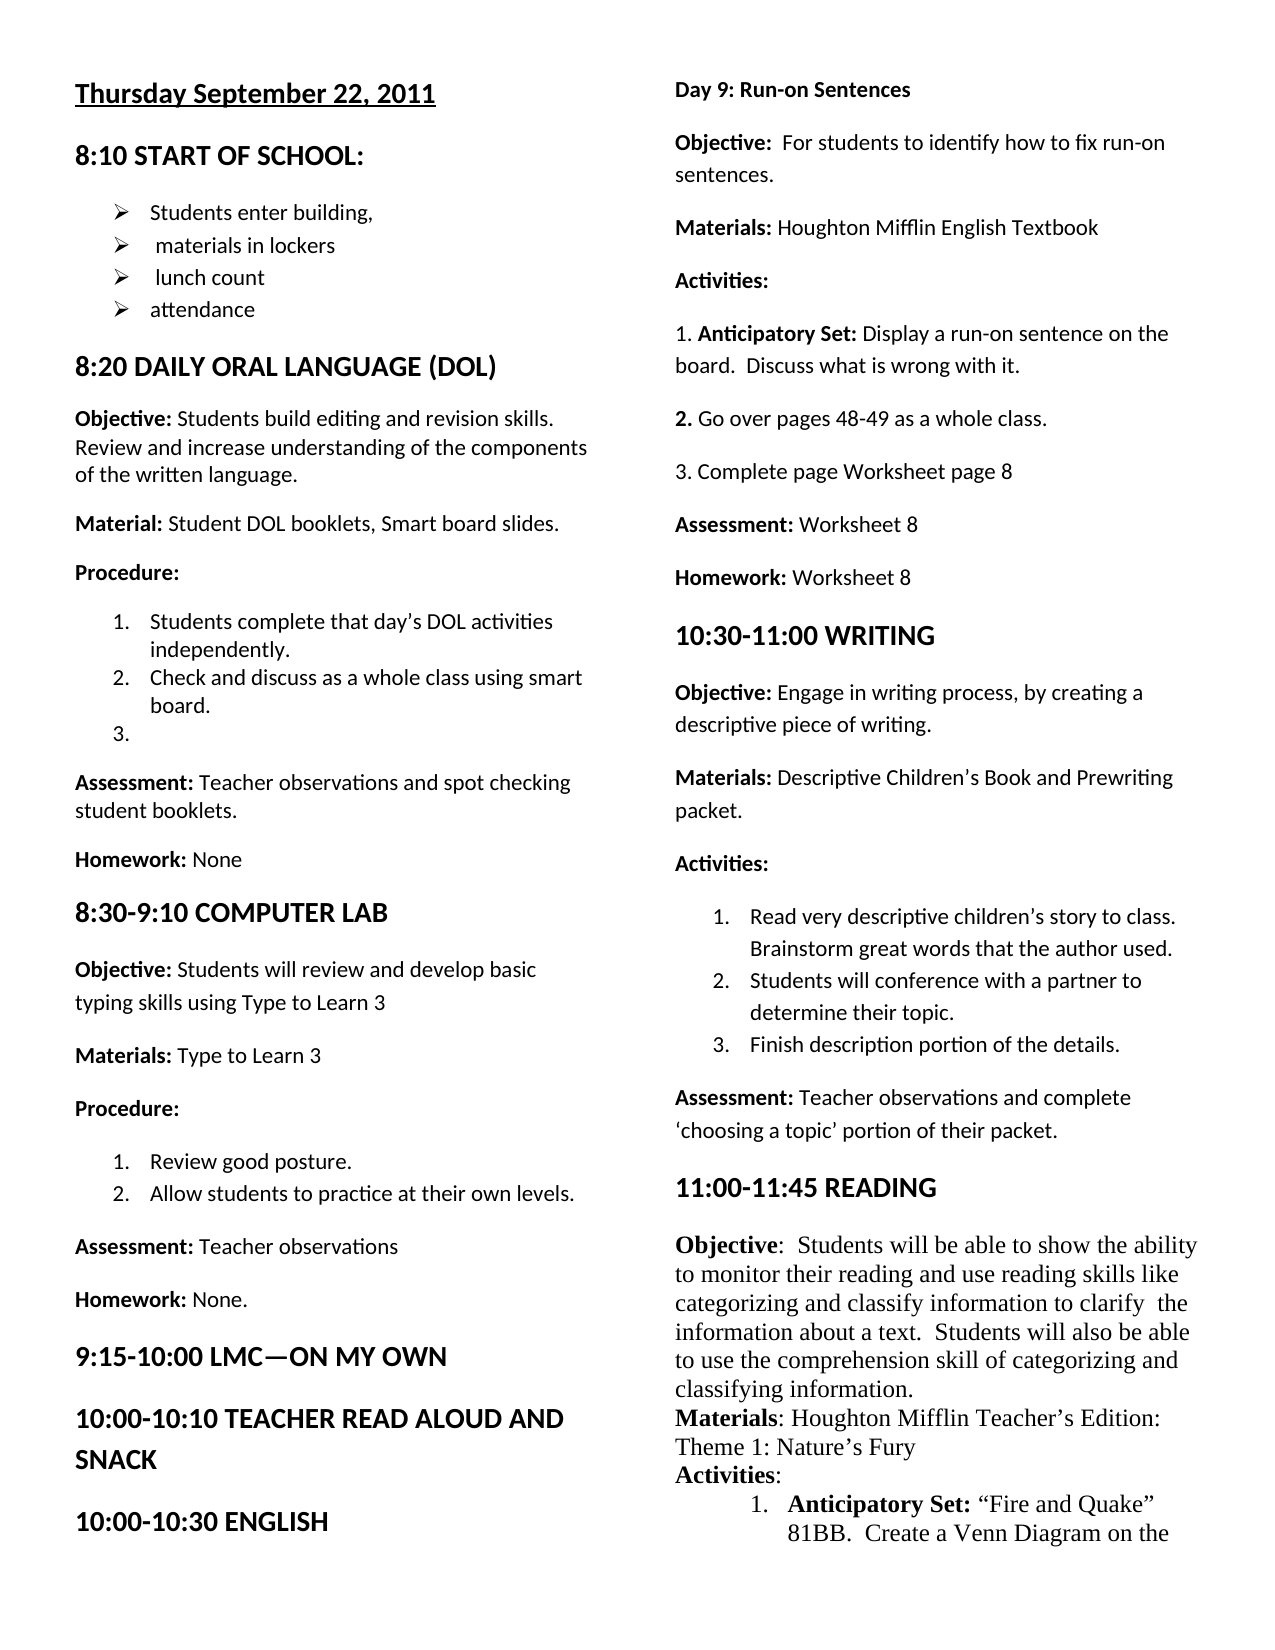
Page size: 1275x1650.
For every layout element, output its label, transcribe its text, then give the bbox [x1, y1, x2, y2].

text Homework: Worksheet 8 [675, 563, 1200, 592]
list Review good posture. [112, 1147, 600, 1175]
text Homework: None [75, 845, 600, 873]
text Assessment: Worksheet 8 [675, 511, 1200, 538]
text 9:15-10:00 LMC—On my own [75, 1338, 600, 1374]
text 1. Anticipatory Set: Display a run-on sentence on the board. Discuss what is wrong with it. [675, 319, 1200, 379]
list Allow students to practice at their own levels. [112, 1179, 600, 1207]
text 3. Complete page Worksheet page 8 [675, 457, 1200, 486]
text Objective: For students to identify how to fix run-on sentences. [675, 128, 1200, 188]
text Objective: Students will review and develop basic typing skills using Type to Learn 3 [75, 956, 600, 1016]
text Assessment: Teacher observations and spot checking student booklets. [75, 768, 600, 824]
list Students will conference with a partner to determine their topic. [712, 966, 1200, 1026]
list attendance [112, 295, 600, 323]
text Materials: Descriptive Children’s Book and Prewriting packet. [675, 763, 1200, 824]
text Objective: Students will be able to show the ability to monitor their reading and use reading skills like categorizing and classify information to clarify the information about a text. Students will also be able to use the comprehension skill of categorizing and classifying information. [675, 1231, 1200, 1403]
text Materials: Type to Learn 3 [75, 1041, 600, 1069]
text Assessment: Teacher observations and complete ‘choosing a topic’ portion of their packet. [675, 1083, 1200, 1144]
text Activities: [675, 1461, 1200, 1489]
text 10:00-10:30 English [75, 1503, 600, 1538]
text 8:10 Start of School: [75, 137, 600, 172]
list Read very descriptive children’s story to class. Brainstorm great words that the author used. [712, 902, 1200, 962]
text Procedure: [75, 1094, 600, 1122]
text 8:20 Daily Oral Language (DOL) [75, 348, 600, 384]
text Activities: [675, 849, 1200, 877]
text Activities: [675, 266, 1200, 294]
text 2. Go over pages 48-49 as a whole class. [675, 404, 1200, 432]
list Finish description portion of the details. [712, 1031, 1200, 1058]
text 10:00-10:10 Teacher Read aloud and snack [75, 1400, 600, 1476]
text Material: Student DOL booklets, Smart board slides. [75, 509, 600, 537]
text Homework: None. [75, 1285, 600, 1313]
text Objective: Engage in writing process, by creating a descriptive piece of writing. [675, 678, 1200, 738]
text 10:30-11:00 Writing [675, 617, 1200, 652]
text 11:00-11:45 Reading [675, 1169, 1200, 1204]
text Objective: Students build editing and revision skills. Review and increase understanding of the components of the written language. [75, 404, 600, 489]
list Anticipatory Set: “Fire and Quake” 81BB. Create a Venn Diagram on the board and have students compare and contrast volcanoes and earthquakes. [750, 1489, 1200, 1547]
list materials in lockers [112, 231, 600, 259]
list Students enter building, [112, 198, 600, 227]
text Materials: Houghton Mifflin Teacher’s Edition: Theme 1: Nature’s Fury [675, 1403, 1200, 1461]
list Check and discuss as a whole class using smart board. [112, 663, 600, 719]
text Procedure: [75, 558, 600, 586]
text Thursday September 22, 2011 [75, 75, 600, 111]
list Students complete that day’s DOL activities independently. [112, 607, 600, 663]
list lunch count [112, 263, 600, 291]
text 8:30-9:10 Computer Lab [75, 894, 600, 929]
text Assessment: Teacher observations [75, 1232, 600, 1260]
text Materials: Houghton Mifflin English Textbook [675, 213, 1200, 241]
text Day 9: Run-on Sentences [675, 75, 1200, 103]
